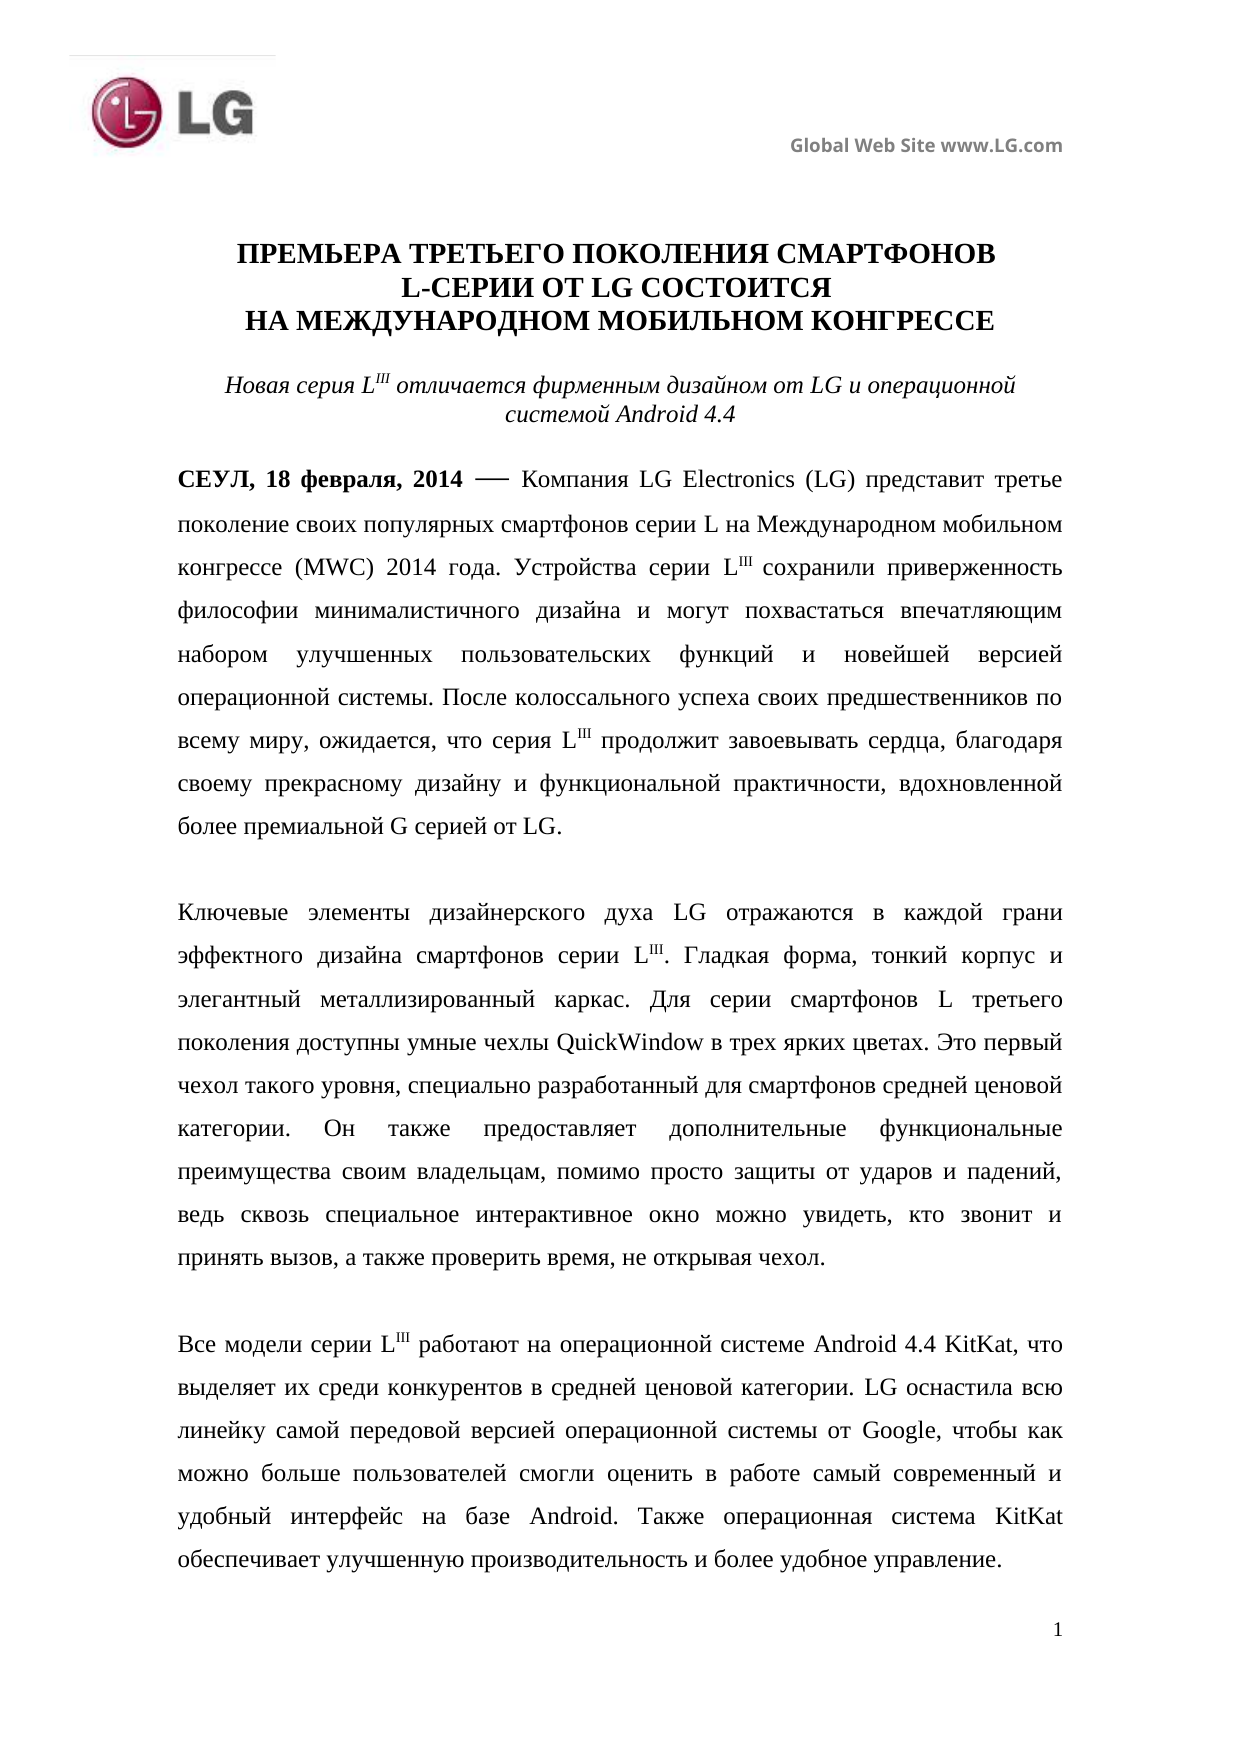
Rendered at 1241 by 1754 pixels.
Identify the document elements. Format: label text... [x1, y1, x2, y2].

text Ключевые элементы дизайнерского духа LG отражаются в каждой грани эффектного дизайна смартфонов серии LIII. Гладкая форма, тонкий корпус и элегантный металлизированный каркас. Для серии смартфонов L третьего поколения доступны умные чехлы QuickWindow в трех ярких цветах. Это первый чехол такого уровня, специально разработанный для смартфонов средней ценовой категории. Он также предоставляет дополнительные функциональные преимущества своим владельцам, помимо просто защиты от ударов и падений, ведь сквозь специальное интерактивное окно можно увидеть, кто звонит и принять вызов, а также проверить время, не открывая чехол. [177, 897, 1063, 1271]
picture [69, 55, 276, 172]
text Новая серия LIII отличается фирменным дизайном от LG и операционной системой Android 4.4 [177, 370, 1063, 428]
text СЕУЛ, 18 февраля, 2014 — Компания LG Electronics (LG) представит третье поколение своих популярных смартфонов серии L на Международном мобильном конгрессе (MWC) 2014 года. Устройства серии LIII сохранили приверженность философии минималистичного дизайна и могут похвастаться впечатляющим набором улучшенных пользовательских функций и новейшей версией операционной системы. После колоссального успеха своих предшественников по всему миру, ожидается, что серия LIII продолжит завоевывать сердца, благодаря своему прекрасному дизайну и функциональной практичности, вдохновленной более премиальной G серией от LG. [177, 457, 1063, 840]
text Все модели серии LIII работают на операционной системе Android 4.4 KitKat, что выделяет их среди конкурентов в средней ценовой категории. LG оснастила всю линейку самой передовой версией операционной системы от Google, чтобы как можно больше пользователей смогли оценить в работе самый современный и удобный интерфейс на базе Android. Также операционная система KitKat обеспечивает улучшенную производительность и более удобное управление. [177, 1329, 1063, 1573]
text ПРЕМЬЕРА ТРЕТЬЕГО ПОКОЛЕНИЯ СМАРТФОНОВ L-СЕРИИ ОТ LG СОСТОИТСЯ НА МЕЖДУНАРОДНОМ МОБИЛЬНОМ КОНГРЕССЕ [177, 236, 1063, 337]
